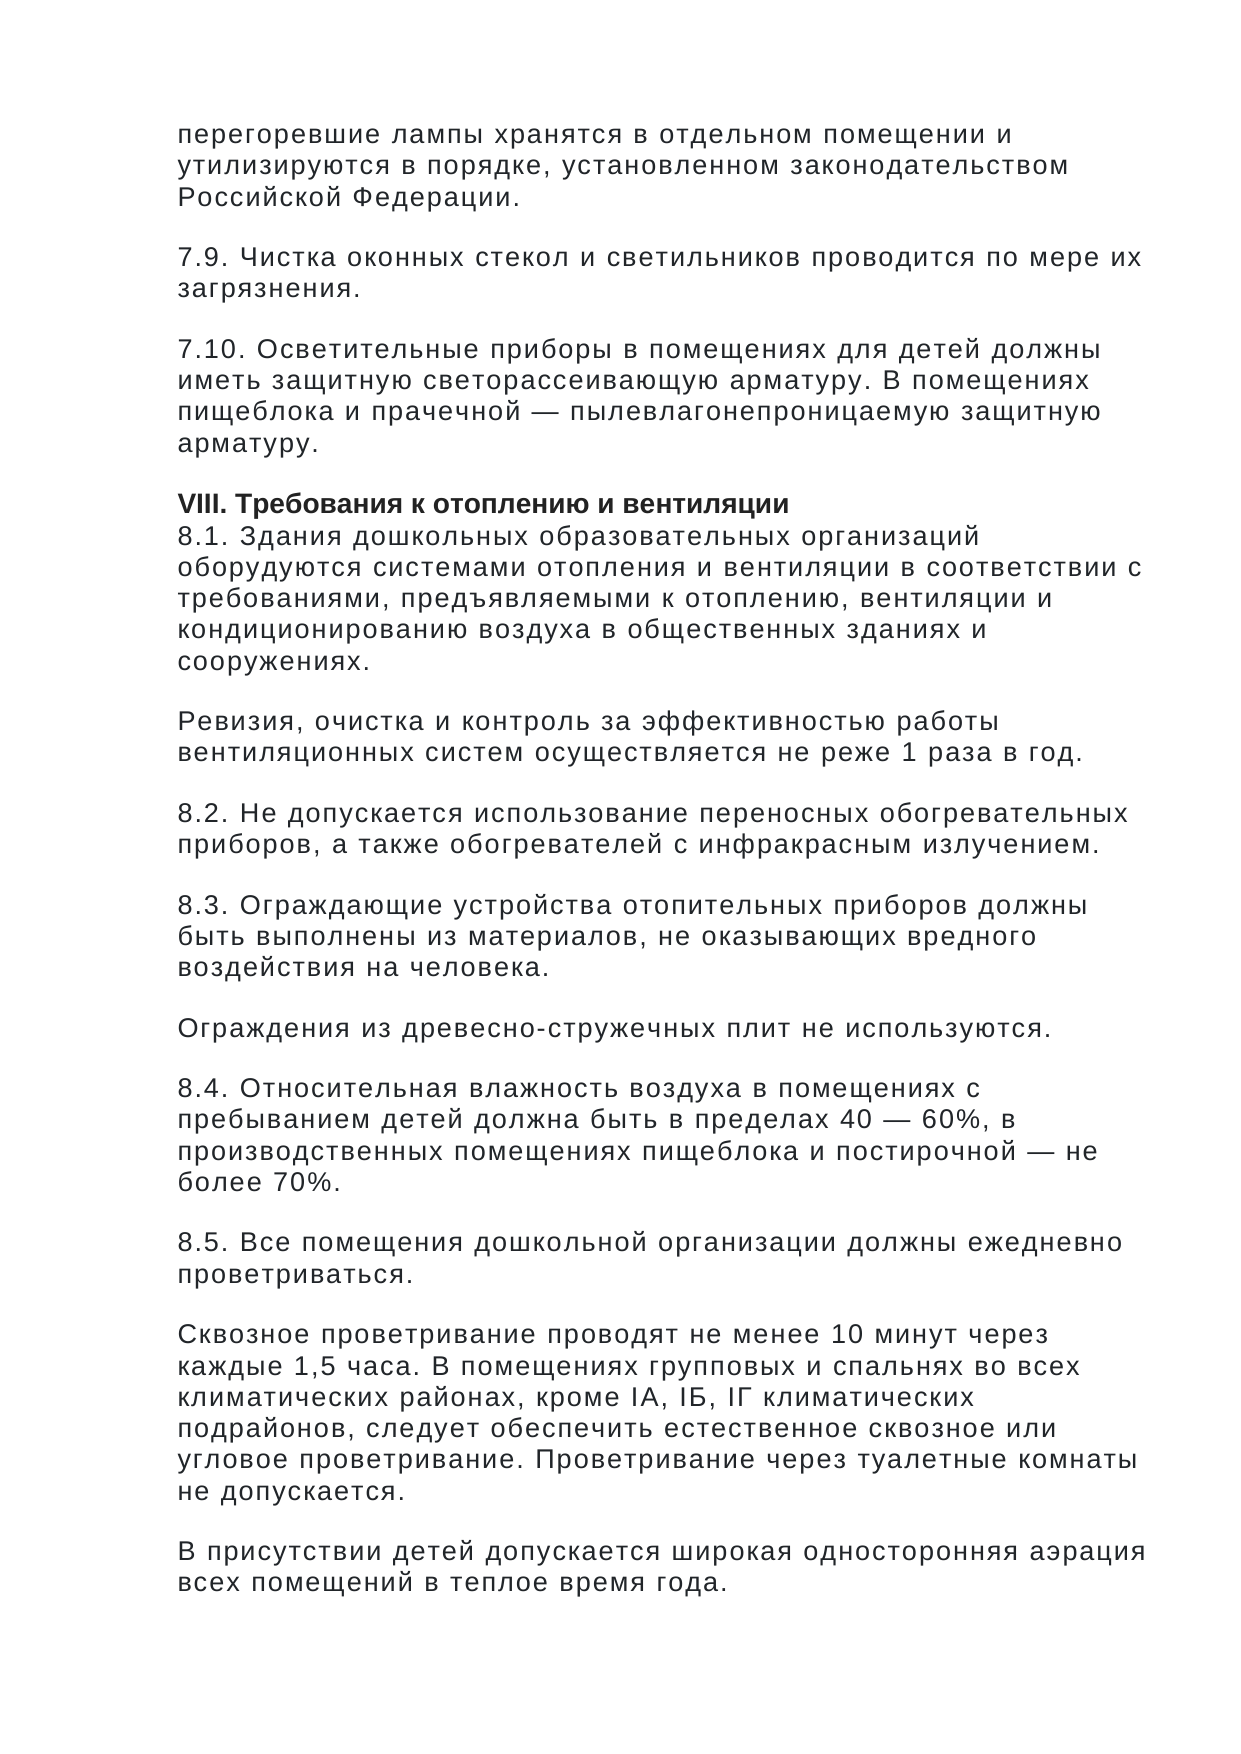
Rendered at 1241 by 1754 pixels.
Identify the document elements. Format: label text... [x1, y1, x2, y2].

subtitle VIII. Требования к отоплению и вентиляции [177, 487, 1152, 519]
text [177, 118, 1152, 212]
text 8.3. Ограждающие устройства отопительных приборов должны быть выполнены из материалов, не оказывающих вредного воздействия на человека. [177, 889, 1152, 982]
text 7.9. Чистка оконных стекол и светильников проводится по мере их загрязнения. [177, 241, 1152, 304]
text 8.2. Не допускается использование переносных обогревательных приборов, а также обогревателей с инфракрасным излучением. [177, 797, 1152, 859]
text Ревизия, очистка и контроль за эффективностью работы вентиляционных систем осуществляется не реже 1 раза в год. [177, 705, 1152, 768]
text 7.10. Осветительные приборы в помещениях для детей должны иметь защитную светорассеивающую арматуру. В помещениях пищеблока и прачечной — пылевлагонепроницаемую защитную арматуру. [177, 333, 1152, 458]
text Ограждения из древесно-стружечных плит не используются. [177, 1012, 1152, 1043]
text 8.4. Относительная влажность воздуха в помещениях с пребыванием детей должна быть в пределах 40 — 60%, в производственных помещениях пищеблока и постирочной — не более 70%. [177, 1072, 1152, 1197]
text 8.5. Все помещения дошкольной организации должны ежедневно проветриваться. [177, 1226, 1152, 1289]
text Сквозное проветривание проводят не менее 10 минут через каждые 1,5 часа. В помещениях групповых и спальнях во всех климатических районах, кроме IА, IБ, IГ климатических подрайонов, следует обеспечить естественное сквозное или угловое проветривание. Проветривание через туалетные комнаты не допускается. [177, 1318, 1152, 1506]
text 8.1. Здания дошкольных образовательных организаций оборудуются системами отопления и вентиляции в соответствии с требованиями, предъявляемыми к отоплению, вентиляции и кондиционированию воздуха в общественных зданиях и сооружениях. [177, 519, 1152, 676]
text В присутствии детей допускается широкая односторонняя аэрация всех помещений в теплое время года. [177, 1535, 1152, 1597]
